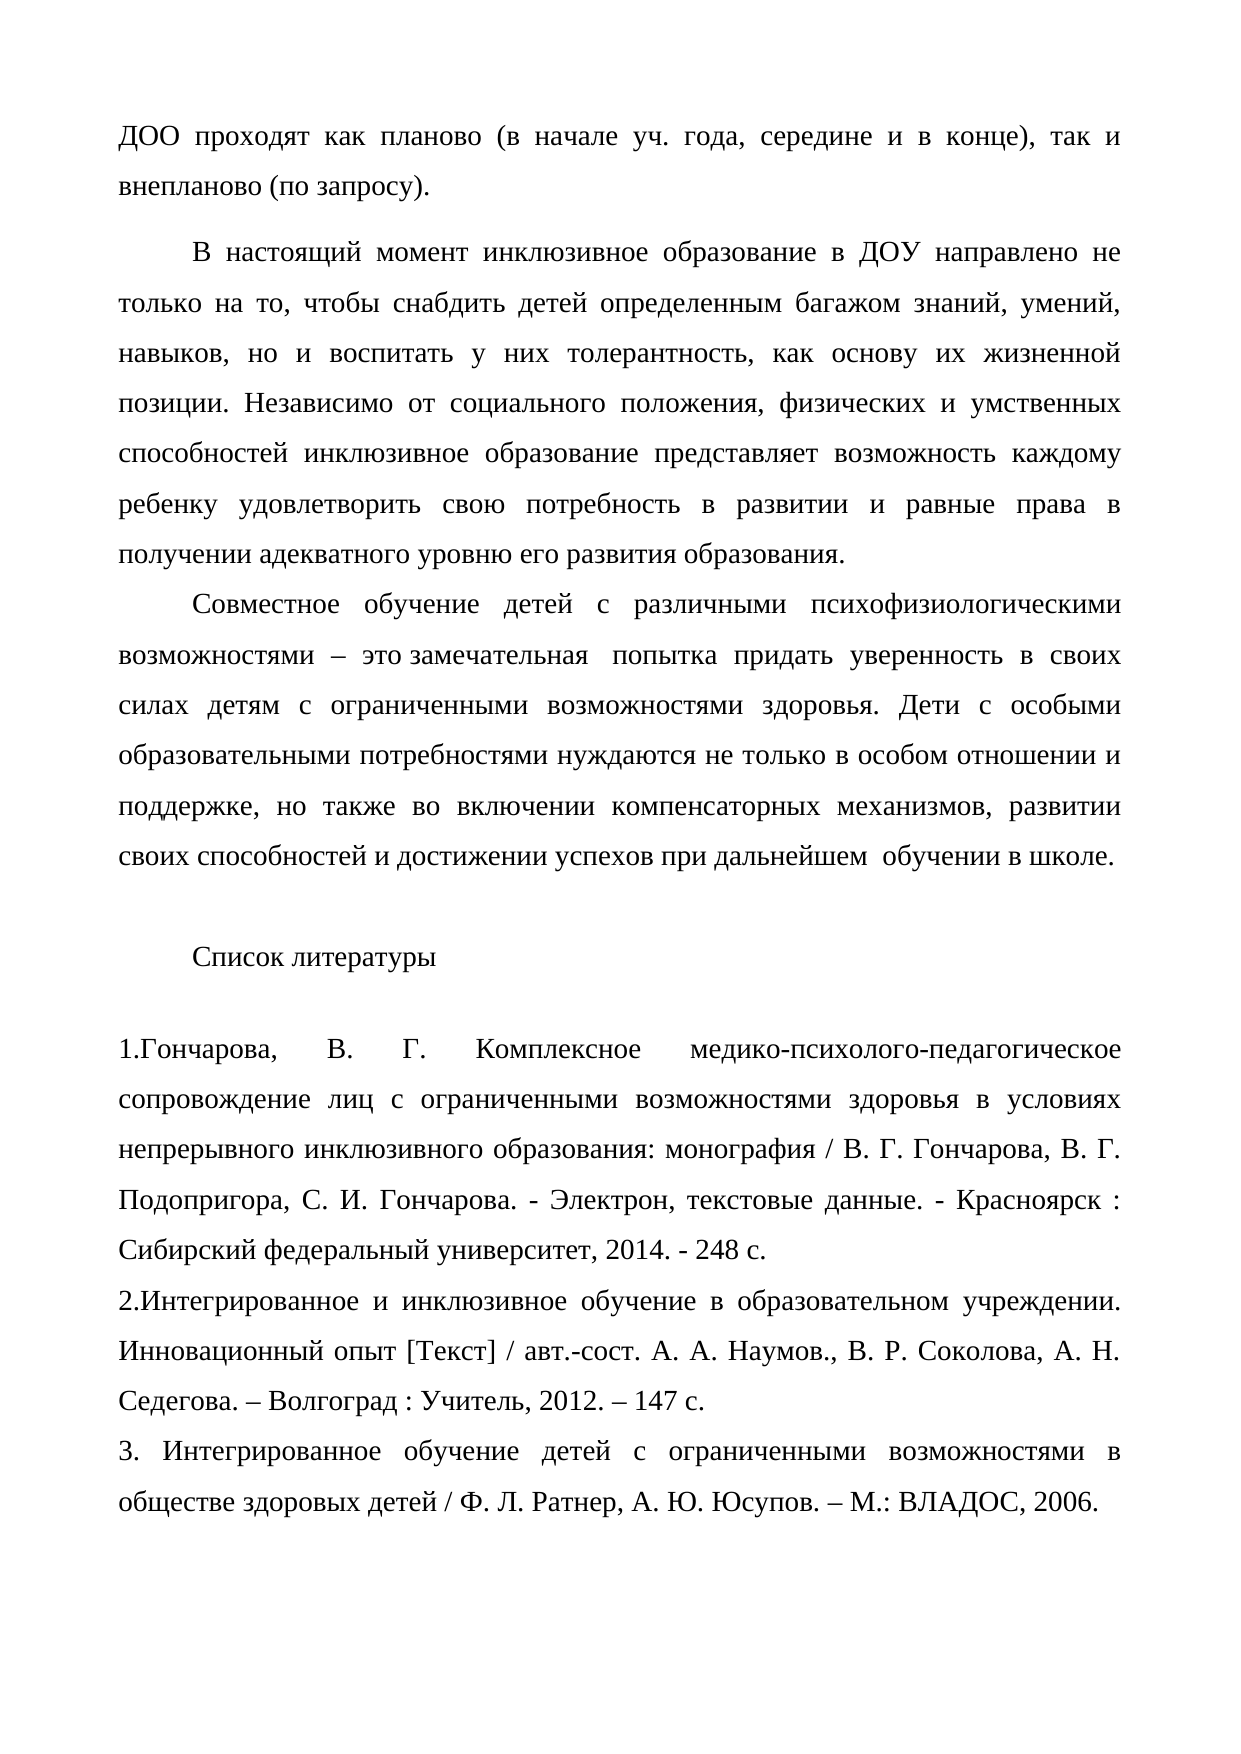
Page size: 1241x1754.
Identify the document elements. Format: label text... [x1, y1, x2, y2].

text 2.Интегрированное и инклюзивное обучение в образовательном учреждении. Инновационный опыт [Текст] / авт.-сост. А. А. Наумов., В. Р. Соколова, А. Н. Седегова. – Волгоград : Учитель, 2012. – 147 с. [118, 1283, 1122, 1417]
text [118, 118, 1122, 202]
text Совместное обучение детей с различными психофизиологическими возможностями – это замечательная попытка придать уверенность в своих силах детям с ограниченными возможностями здоровья. Дети с особыми образовательными потребностями нуждаются не только в особом отношении и поддержке, но также во включении компенсаторных механизмов, развитии своих способностей и достижении успехов при дальнейшем обучении в школе. [118, 587, 1122, 872]
text Список литературы [118, 939, 1122, 972]
text 1.Гончарова, В. Г. Комплексное медико-психолого-педагогическое сопровождение лиц с ограниченными возможностями здоровья в условиях непрерывного инклюзивного образования: монография / В. Г. Гончарова, В. Г. Подопригора, С. И. Гончарова. - Электрон, текстовые данные. - Красноярск : Сибирский федеральный университет, 2014. - 248 с. [118, 1031, 1122, 1266]
text В настоящий момент инклюзивное образование в ДОУ направлено не только на то, чтобы снабдить детей определенным багажом знаний, умений, навыков, но и воспитать у них толерантность, как основу их жизненной позиции. Независимо от социального положения, физических и умственных способностей инклюзивное образование представляет возможность каждому ребенку удовлетворить свою потребность в развитии и равные права в получении адекватного уровню его развития образования. [118, 234, 1122, 570]
text 3. Интегрированное обучение детей с ограниченными возможностями в обществе здоровых детей / Ф. Л. Ратнер, А. Ю. Юсупов. – М.: ВЛАДОС, 2006. [118, 1433, 1122, 1517]
